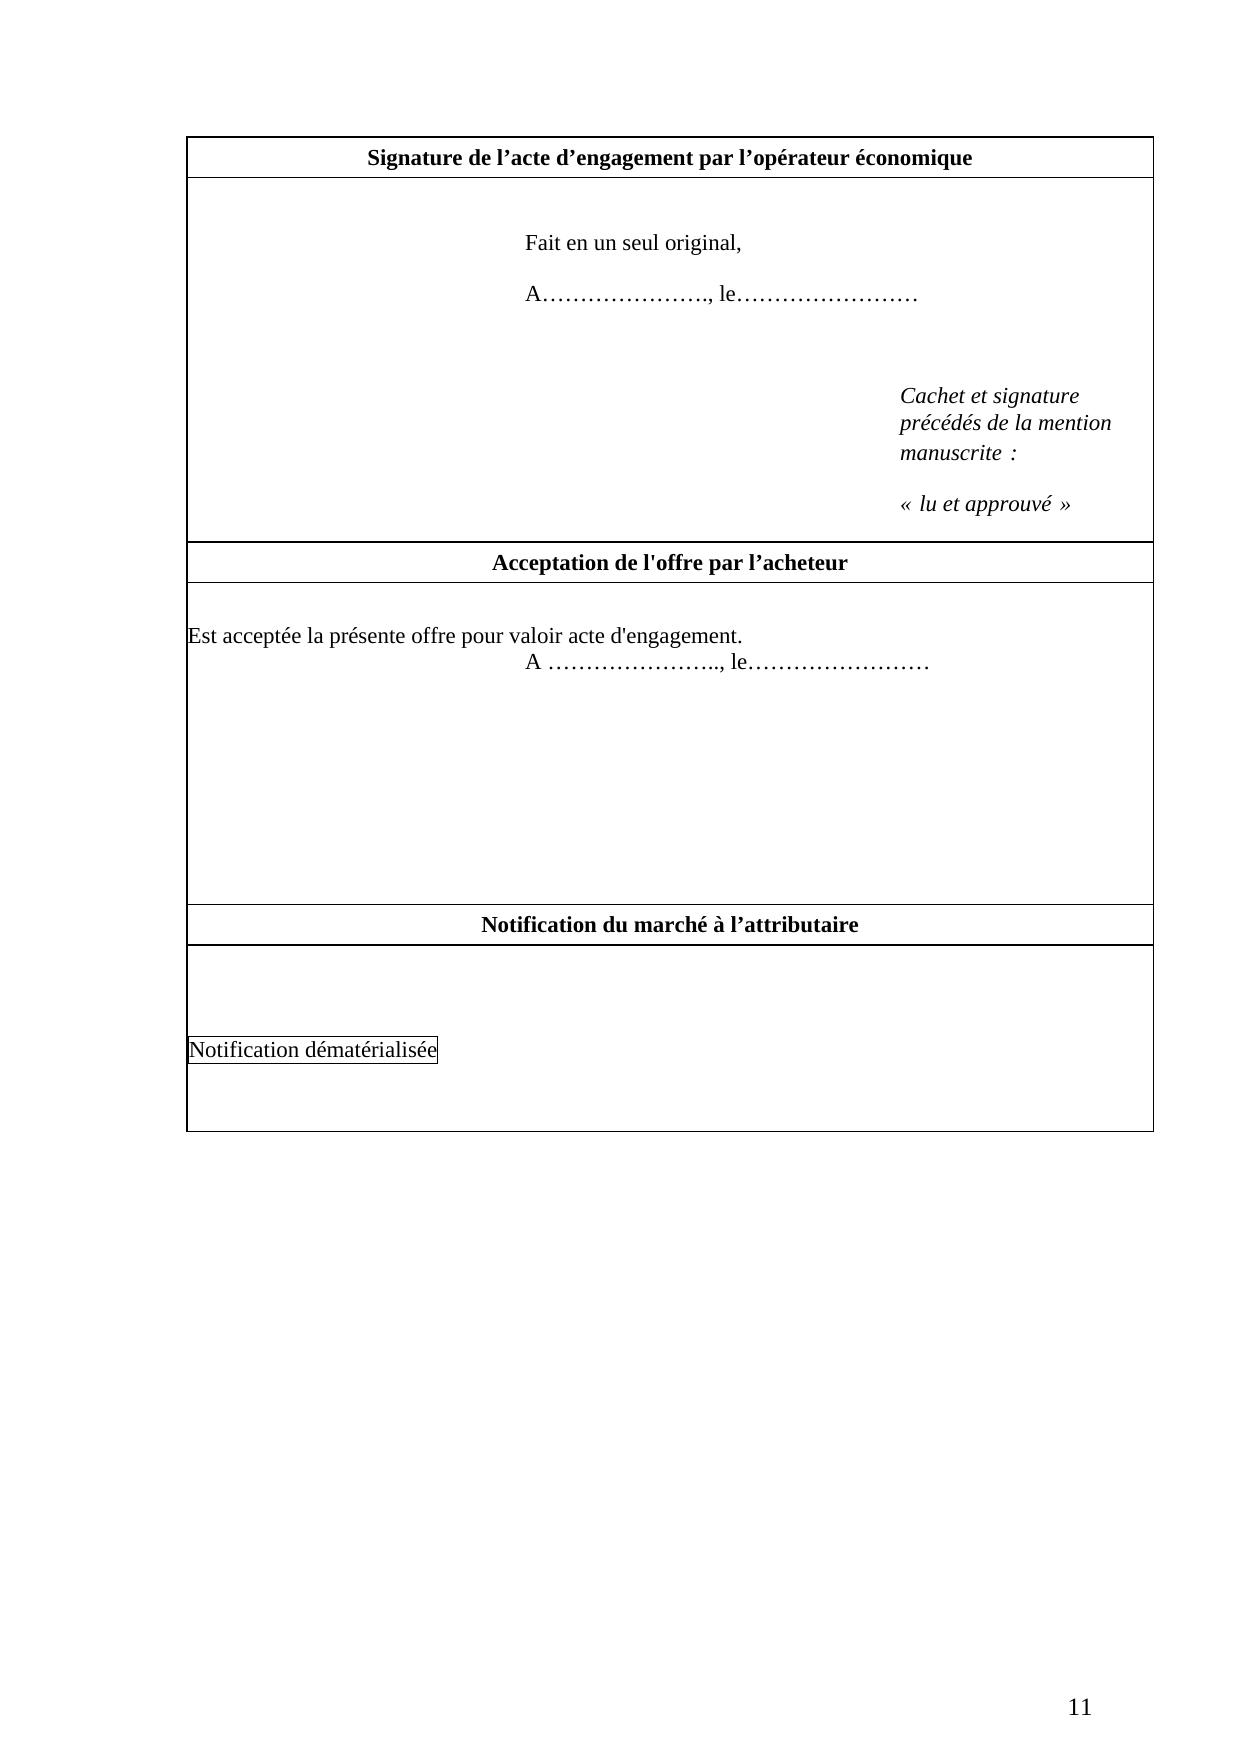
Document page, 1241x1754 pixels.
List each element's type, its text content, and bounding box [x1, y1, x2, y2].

table_cell Fait en un seul original, A…………………., le…………………… Cachet et signature précédés de la mention manuscrite : « lu et approuvé » [188, 178, 1153, 541]
table_cell Est acceptée la présente offre pour valoir acte d'engagement. A ………………….., le…………………… [188, 583, 1153, 904]
table_header Signature de l’acte d’engagement par l’opérateur économique [188, 138, 1153, 177]
table_cell Acceptation de l'offre par l’acheteur [188, 543, 1153, 581]
table_cell Notification du marché à l’attributaire [188, 905, 1153, 944]
table_cell Notification dématérialisée [188, 946, 1153, 1131]
